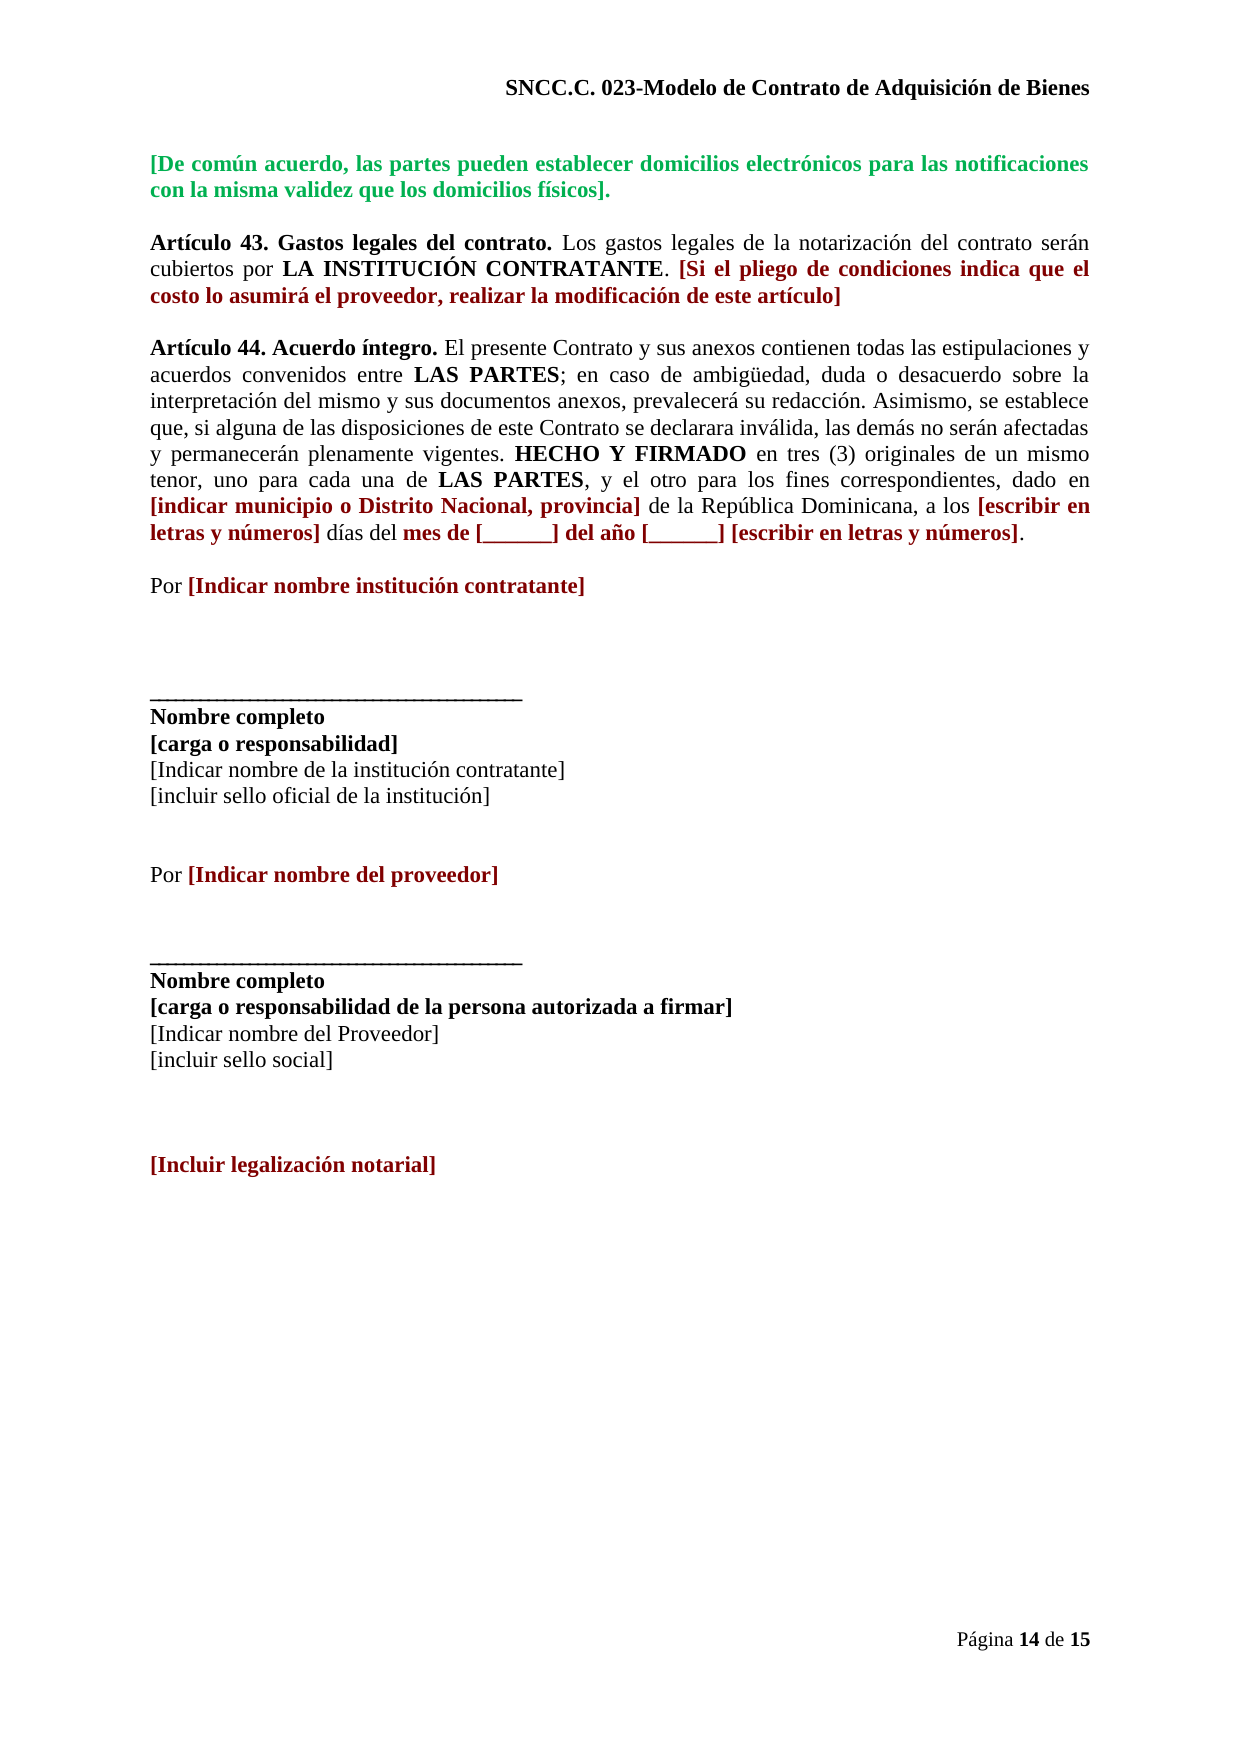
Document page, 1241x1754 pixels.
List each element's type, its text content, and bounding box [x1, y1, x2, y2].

text Artículo 43. Gastos legales del contrato. Los gastos legales de la notarización del contrato serán cubiertos por LA INSTITUCIÓN CONTRATANTE. [Si el pliego de condiciones indica que el costo lo asumirá el proveedor, realizar la modificación de este artículo] [150, 229, 1090, 308]
text [Incluir legalización notarial] [150, 1151, 1090, 1178]
text _____________________________________________ [150, 677, 1090, 703]
text Artículo 44. Acuerdo íntegro. El presente Contrato y sus anexos contienen todas las estipulaciones y acuerdos convenidos entre LAS PARTES; en caso de ambigüedad, duda o desacuerdo sobre la interpretación del mismo y sus documentos anexos, prevalecerá su redacción. Asimismo, se establece que, si alguna de las disposiciones de este Contrato se declarara inválida, las demás no serán afectadas y permanecerán plenamente vigentes. HECHO Y FIRMADO en tres (3) originales de un mismo tenor, uno para cada una de LAS PARTES, y el otro para los fines correspondientes, dado en [indicar municipio o Distrito Nacional, provincia] de la República Dominicana, a los [escribir en letras y números] días del mes de [______] del año [______] [escribir en letras y números]. [150, 334, 1090, 545]
text [incluir sello oficial de la institución] [150, 782, 1090, 809]
text _____________________________________________ [150, 941, 1090, 967]
text Por [Indicar nombre del proveedor] [150, 862, 1090, 888]
text [carga o responsabilidad de la persona autorizada a firmar] [150, 993, 1090, 1020]
text Por [Indicar nombre institución contratante] [150, 572, 1090, 598]
text Nombre completo [150, 967, 1090, 993]
text [incluir sello social] [150, 1046, 1090, 1072]
text [carga o responsabilidad] [150, 730, 1090, 756]
text [Indicar nombre de la institución contratante] [150, 756, 1090, 782]
text [De común acuerdo, las partes pueden establecer domicilios electrónicos para las notificaciones con la misma validez que los domicilios físicos]. [150, 150, 1090, 203]
text [Indicar nombre del Proveedor] [150, 1020, 1090, 1046]
text Nombre completo [150, 703, 1090, 730]
